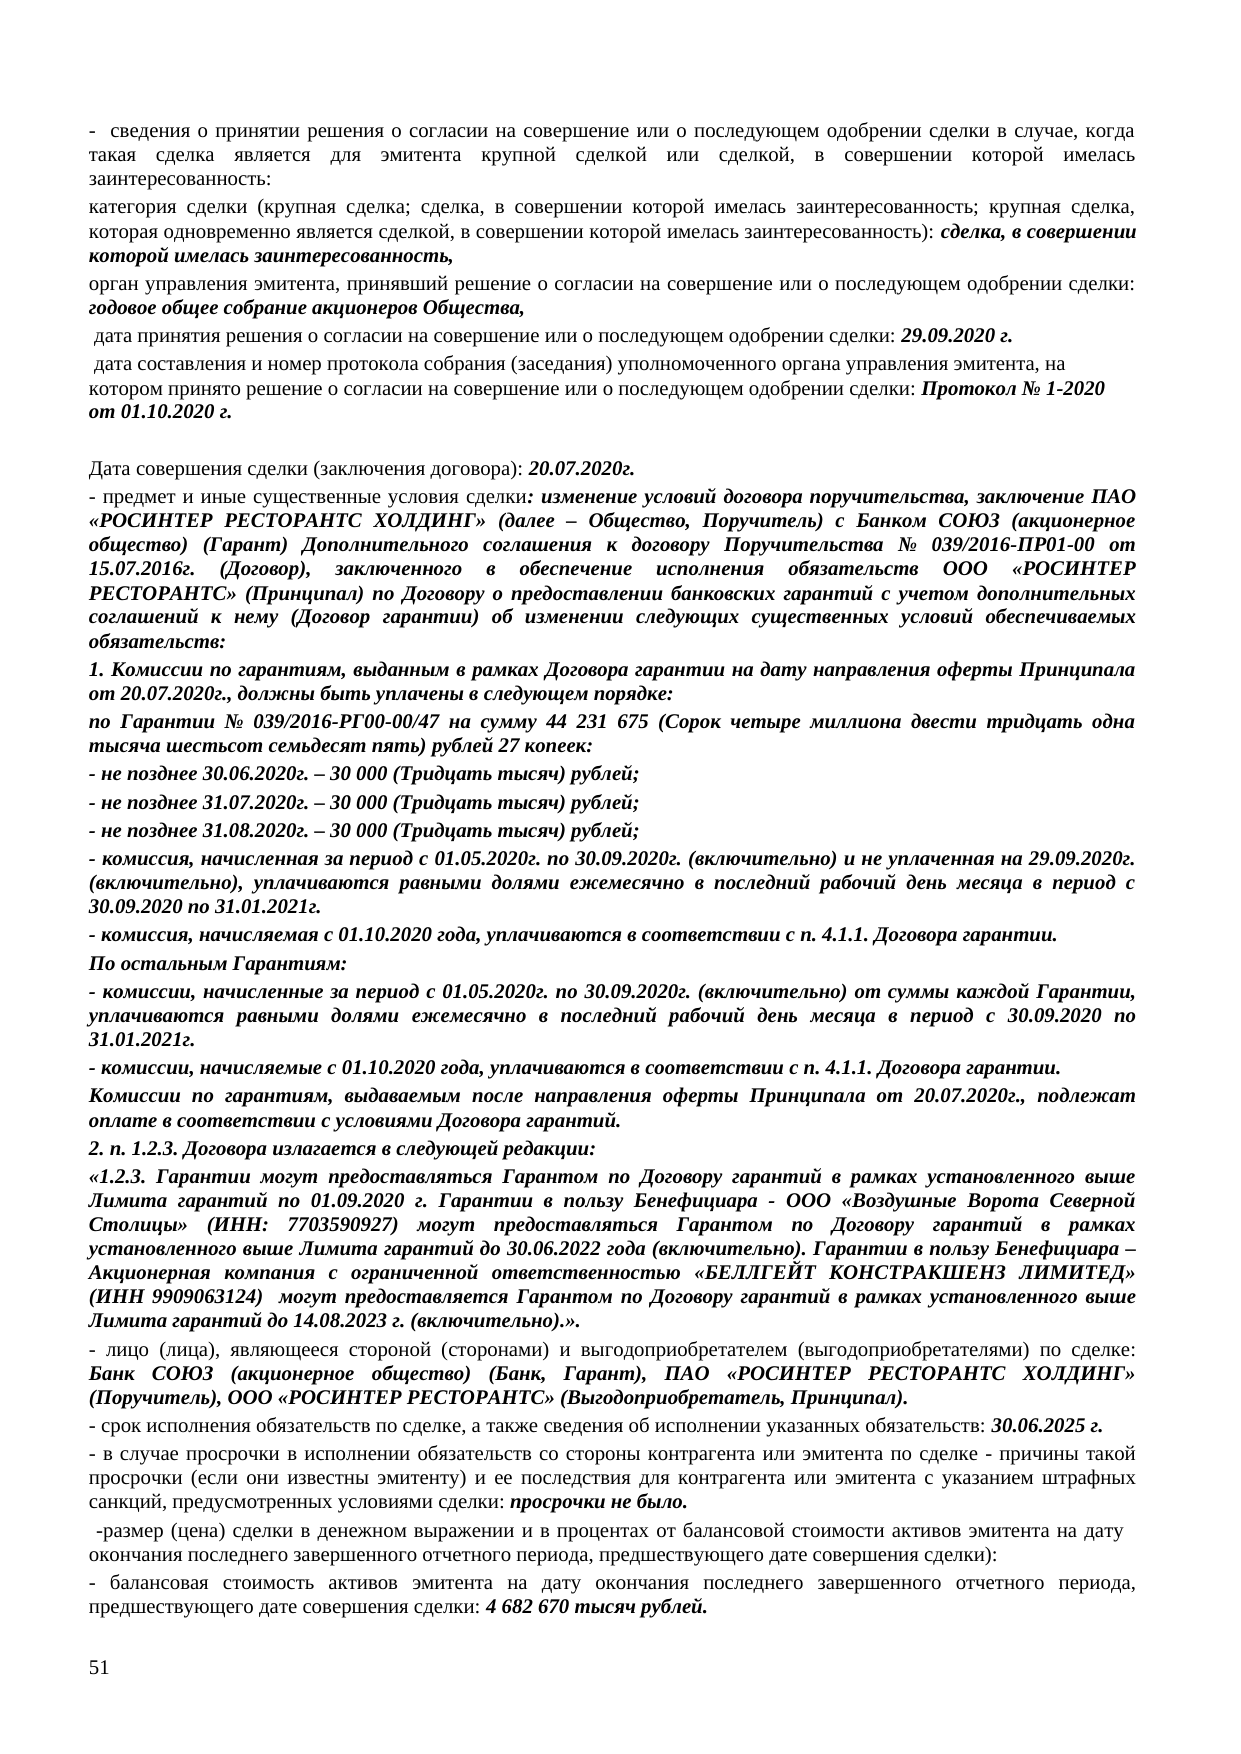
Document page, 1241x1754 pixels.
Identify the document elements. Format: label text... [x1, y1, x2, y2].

text Дата совершения сделки (заключения договора): 20.07.2020г. [89, 456, 1137, 480]
text - не позднее 31.08.2020г. – 30 000 (Тридцать тысяч) рублей; [89, 818, 1137, 842]
text - комиссии, начисленные за период с 01.05.2020г. по 30.09.2020г. (включительно) от суммы каждой Гарантии, уплачиваются равными долями ежемесячно в последний рабочий день месяца в период с 30.09.2020 по 31.01.2021г. [89, 979, 1137, 1051]
text По остальным Гарантиям: [89, 951, 1137, 975]
text 1. Комиссии по гарантиям, выданным в рамках Договора гарантии на дату направления оферты Принципала от 20.07.2020г., должны быть уплачены в следующем порядке: [89, 657, 1137, 705]
text - не позднее 30.06.2020г. – 30 000 (Тридцать тысяч) рублей; [89, 761, 1137, 785]
text «1.2.3. Гарантии могут предоставляться Гарантом по Договору гарантий в рамках установленного выше Лимита гарантий по 01.09.2020 г. Гарантии в пользу Бенефициара - ООО «Воздушные Ворота Северной Столицы» (ИНН: 7703590927) могут предоставляться Гарантом по Договору гарантий в рамках установленного выше Лимита гарантий до 30.06.2022 года (включительно). Гарантии в пользу Бенефициара – Акционерная компания с ограниченной ответственностью «БЕЛЛГЕЙТ КОНСТРАКШЕНЗ ЛИМИТЕД» (ИНН 9909063124) могут предоставляется Гарантом по Договору гарантий в рамках установленного выше Лимита гарантий до 14.08.2023 г. (включительно).». [89, 1164, 1137, 1332]
text орган управления эмитента, принявший решение о согласии на совершение или о последующем одобрении сделки: годовое общее собрание акционеров Общества, [89, 271, 1137, 319]
text - предмет и иные существенные условия сделки: изменение условий договора поручительства, заключение ПАО «РОСИНТЕР РЕСТОРАНТС ХОЛДИНГ» (далее – Общество, Поручитель) с Банком СОЮЗ (акционерное общество) (Гарант) Дополнительного соглашения к договору Поручительства № 039/2016-ПР01-00 от 15.07.2016г. (Договор), заключенного в обеспечение исполнения обязательств ООО «РОСИНТЕР РЕСТОРАНТС» (Принципал) по Договору о предоставлении банковских гарантий с учетом дополнительных соглашений к нему (Договор гарантии) об изменении следующих существенных условий обеспечиваемых обязательств: [89, 484, 1137, 653]
text - комиссии, начисляемые с 01.10.2020 года, уплачиваются в соответствии с п. 4.1.1. Договора гарантии. [89, 1055, 1137, 1079]
text Комиссии по гарантиям, выдаваемым после направления оферты Принципала от 20.07.2020г., подлежат оплате в соответствии с условиями Договора гарантий. [89, 1083, 1137, 1132]
text - лицо (лица), являющееся стороной (сторонами) и выгодоприобретателем (выгодоприобретателями) по сделке: Банк СОЮЗ (акционерное общество) (Банк, Гарант), ПАО «РОСИНТЕР РЕСТОРАНТС ХОЛДИНГ» (Поручитель), ООО «РОСИНТЕР РЕСТОРАНТС» (Выгодоприобретатель, Принципал). [89, 1337, 1137, 1409]
text - комиссия, начисляемая с 01.10.2020 года, уплачиваются в соответствии с п. 4.1.1. Договора гарантии. [89, 922, 1137, 946]
text дата составления и номер протокола собрания (заседания) уполномоченного органа управления эмитента, на котором принято решение о согласии на совершение или о последующем одобрении сделки: Протокол № 1-2020 от 01.10.2020 г. [89, 351, 1137, 423]
text - в случае просрочки в исполнении обязательств со стороны контрагента или эмитента по сделке - причины такой просрочки (если они известны эмитенту) и ее последствия для контрагента или эмитента с указанием штрафных санкций, предусмотренных условиями сделки: просрочки не было. [89, 1441, 1137, 1513]
text категория сделки (крупная сделка; сделка, в совершении которой имелась заинтересованность; крупная сделка, которая одновременно является сделкой, в совершении которой имелась заинтересованность): сделка, в совершении которой имелась заинтересованность, [89, 194, 1137, 267]
text - комиссия, начисленная за период с 01.05.2020г. по 30.09.2020г. (включительно) и не уплаченная на 29.09.2020г. (включительно), уплачиваются равными долями ежемесячно в последний рабочий день месяца в период с 30.09.2020 по 31.01.2021г. [89, 846, 1137, 918]
text - сведения о принятии решения о согласии на совершение или о последующем одобрении сделки в случае, когда такая сделка является для эмитента крупной сделкой или сделкой, в совершении которой имелась заинтересованность: [89, 118, 1137, 190]
text - срок исполнения обязательств по сделке, а также сведения об исполнении указанных обязательств: 30.06.2025 г. [89, 1413, 1137, 1437]
text -размер (цена) сделки в денежном выражении и в процентах от балансовой стоимости активов эмитента на дату окончания последнего завершенного отчетного периода, предшествующего дате совершения сделки): [89, 1517, 1125, 1566]
text - не позднее 31.07.2020г. – 30 000 (Тридцать тысяч) рублей; [89, 789, 1137, 814]
text по Гарантии № 039/2016-РГ00-00/47 на сумму 44 231 675 (Сорок четыре миллиона двести тридцать одна тысяча шестьсот семьдесят пять) рублей 27 копеек: [89, 709, 1137, 757]
text - балансовая стоимость активов эмитента на дату окончания последнего завершенного отчетного периода, предшествующего дате совершения сделки: 4 682 670 тысяч рублей. [89, 1570, 1137, 1618]
text дата принятия решения о согласии на совершение или о последующем одобрении сделки: 29.09.2020 г. [89, 323, 1137, 347]
text 2. п. 1.2.3. Договора излагается в следующей редакции: [89, 1136, 1137, 1160]
